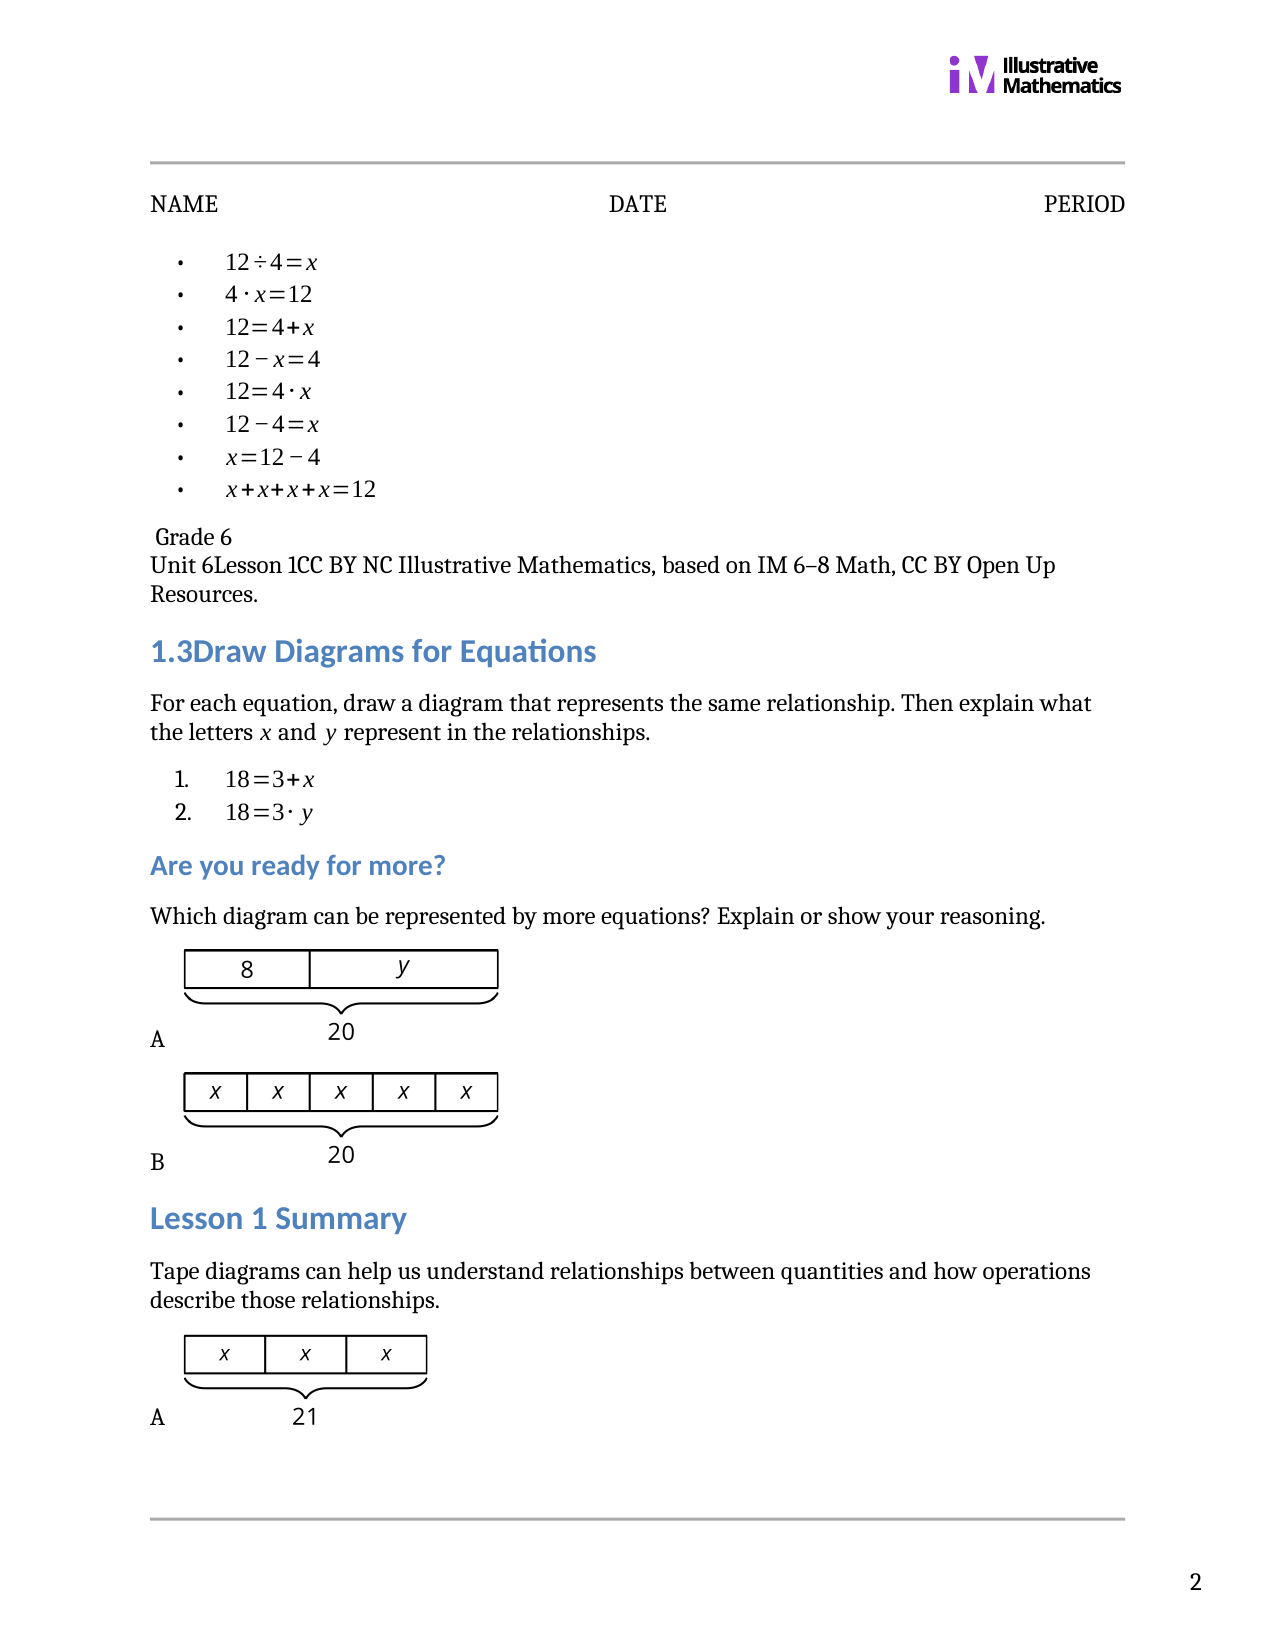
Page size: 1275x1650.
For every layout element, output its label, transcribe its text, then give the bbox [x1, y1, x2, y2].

text For each equation, draw a diagram that represents the same relationship. Then explain what the letters and represent in the relationships. [150, 689, 1125, 747]
picture [183, 949, 499, 1048]
subtitle 1.3Draw Diagrams for Equations [150, 629, 1125, 670]
text Which diagram can be represented by more equations? Explain or show your reasoning. [150, 902, 1125, 931]
picture [183, 1072, 499, 1171]
text A [150, 1333, 1125, 1432]
subtitle Lesson 1 Summary [150, 1197, 1125, 1238]
picture [183, 1333, 428, 1426]
text Tape diagrams can help us understand relationships between quantities and how operations describe those relationships. [150, 1257, 1125, 1314]
subtitle Are you ready for more? [150, 847, 1125, 883]
picture [949, 55, 1121, 93]
text Grade 6 Unit 6Lesson 1CC BY NC Illustrative Mathematics, based on IM 6–8 Math, CC BY Open Up Resources. [150, 522, 1125, 609]
